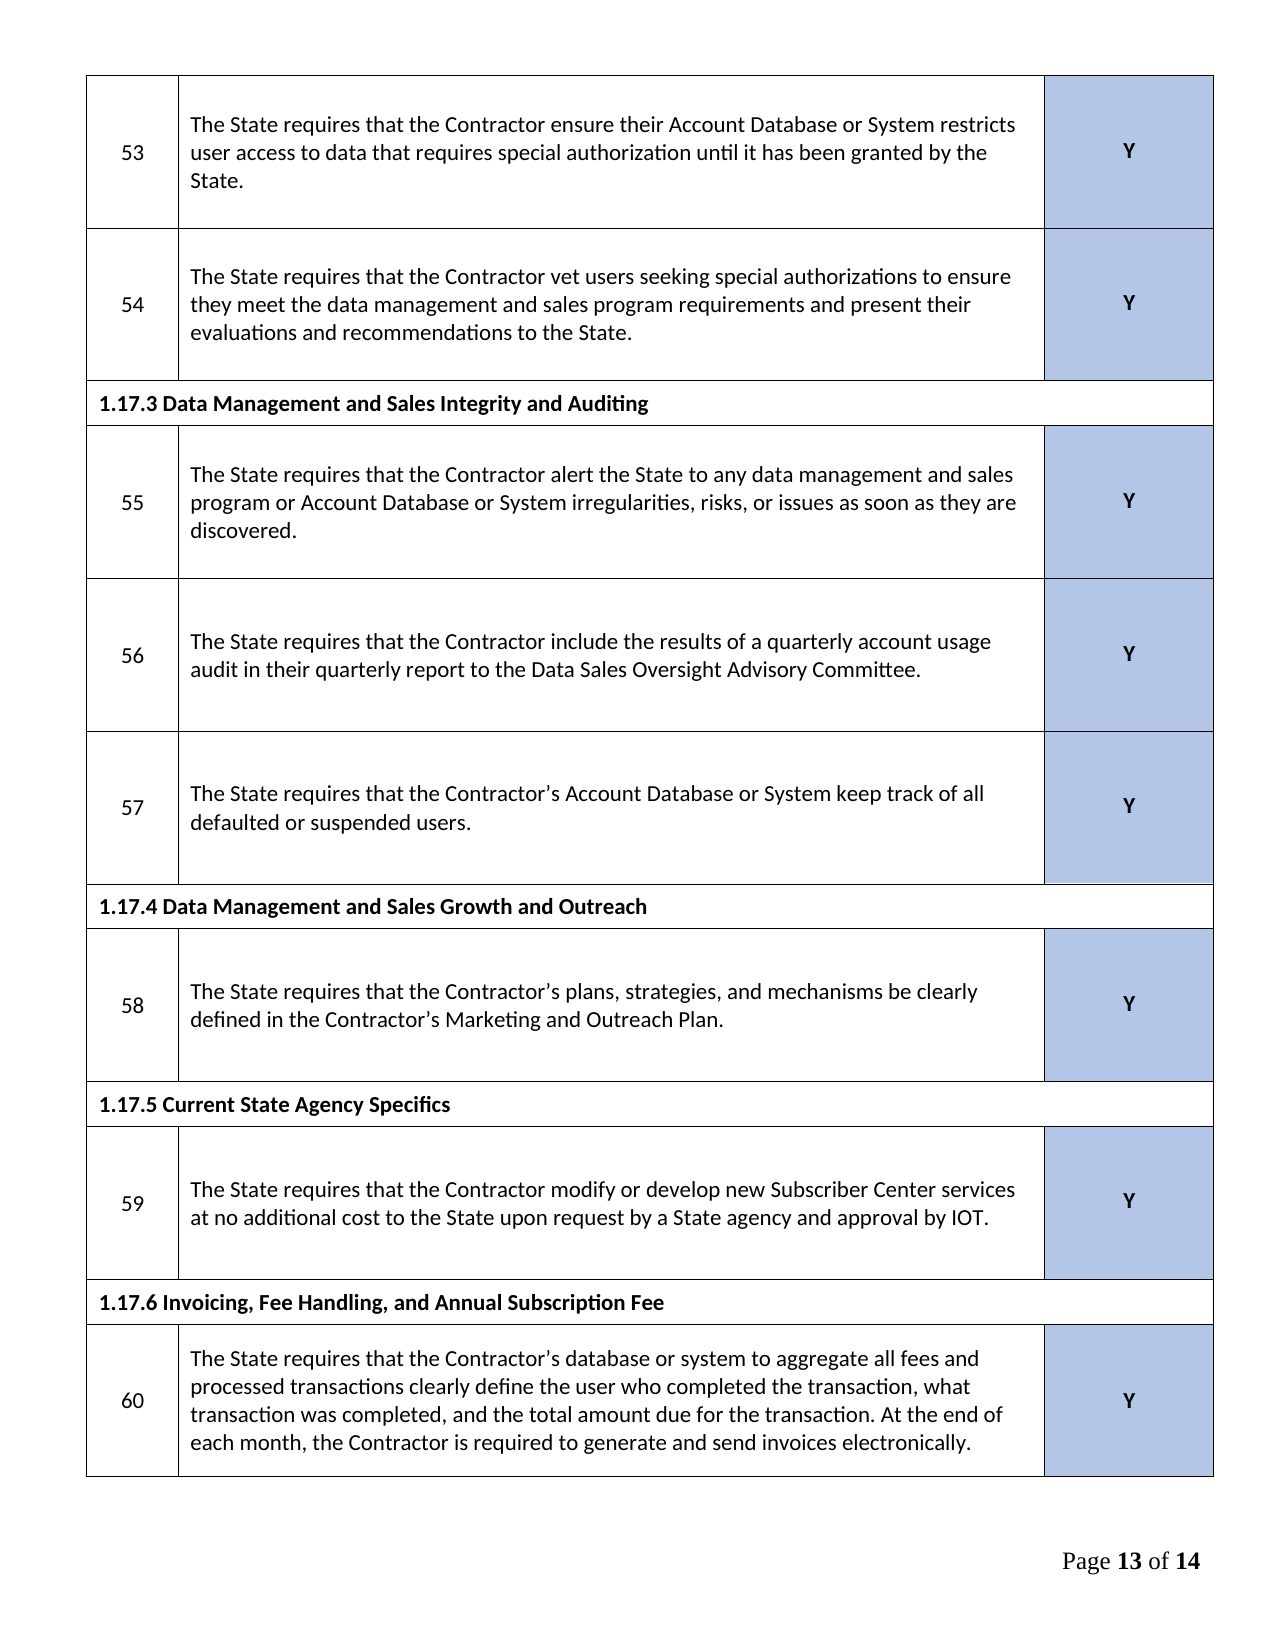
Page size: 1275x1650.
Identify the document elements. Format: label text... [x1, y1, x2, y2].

table_cell 53 [87, 76, 178, 228]
table_cell 58 [87, 929, 178, 1081]
table_cell The State requires that the Contractor alert the State to any data management and sales program or Account Database or System irregularities, risks, or issues as soon as they are discovered. [179, 426, 1044, 578]
table_cell 57 [87, 732, 178, 883]
table_cell 1.17.3 Data Management and Sales Integrity and Auditing [87, 381, 1213, 425]
table_cell The State requires that the Contractor vet users seeking special authorizations to ensure they meet the data management and sales program requirements and present their evaluations and recommendations to the State. [179, 229, 1044, 380]
table_cell Y [1045, 76, 1213, 228]
table_cell 60 [87, 1325, 178, 1476]
table_cell The State requires that the Contractor modify or develop new Subscriber Center services at no additional cost to the State upon request by a State agency and approval by IOT. [179, 1127, 1044, 1279]
table_cell Y [1045, 229, 1213, 380]
table_cell 1.17.4 Data Management and Sales Growth and Outreach [87, 885, 1213, 928]
table_cell The State requires that the Contractor ensure their Account Database or System restricts user access to data that requires special authorization until it has been granted by the State. [179, 76, 1044, 228]
table_cell 55 [87, 426, 178, 578]
table_cell The State requires that the Contractor include the results of a quarterly account usage audit in their quarterly report to the Data Sales Oversight Advisory Committee. [179, 579, 1044, 731]
table_cell Y [1045, 732, 1213, 883]
table_cell Y [1045, 1325, 1213, 1476]
table_cell 54 [87, 229, 178, 380]
table_cell 1.17.6 Invoicing, Fee Handling, and Annual Subscription Fee [87, 1280, 1213, 1323]
table_cell Y [1045, 426, 1213, 578]
table_cell Y [1045, 579, 1213, 731]
table_cell 59 [87, 1127, 178, 1279]
table_cell 1.17.5 Current State Agency Specifics [87, 1082, 1213, 1126]
table_cell Y [1045, 929, 1213, 1081]
table_cell The State requires that the Contractor’s Account Database or System keep track of all defaulted or suspended users. [179, 732, 1044, 883]
table_cell The State requires that the Contractor’s plans, strategies, and mechanisms be clearly defined in the Contractor’s Marketing and Outreach Plan. [179, 929, 1044, 1081]
table_cell 56 [87, 579, 178, 731]
table_cell The State requires that the Contractor’s database or system to aggregate all fees and processed transactions clearly define the user who completed the transaction, what transaction was completed, and the total amount due for the transaction. At the end of each month, the Contractor is required to generate and send invoices electronically. [179, 1325, 1044, 1476]
table_cell Y [1045, 1127, 1213, 1279]
